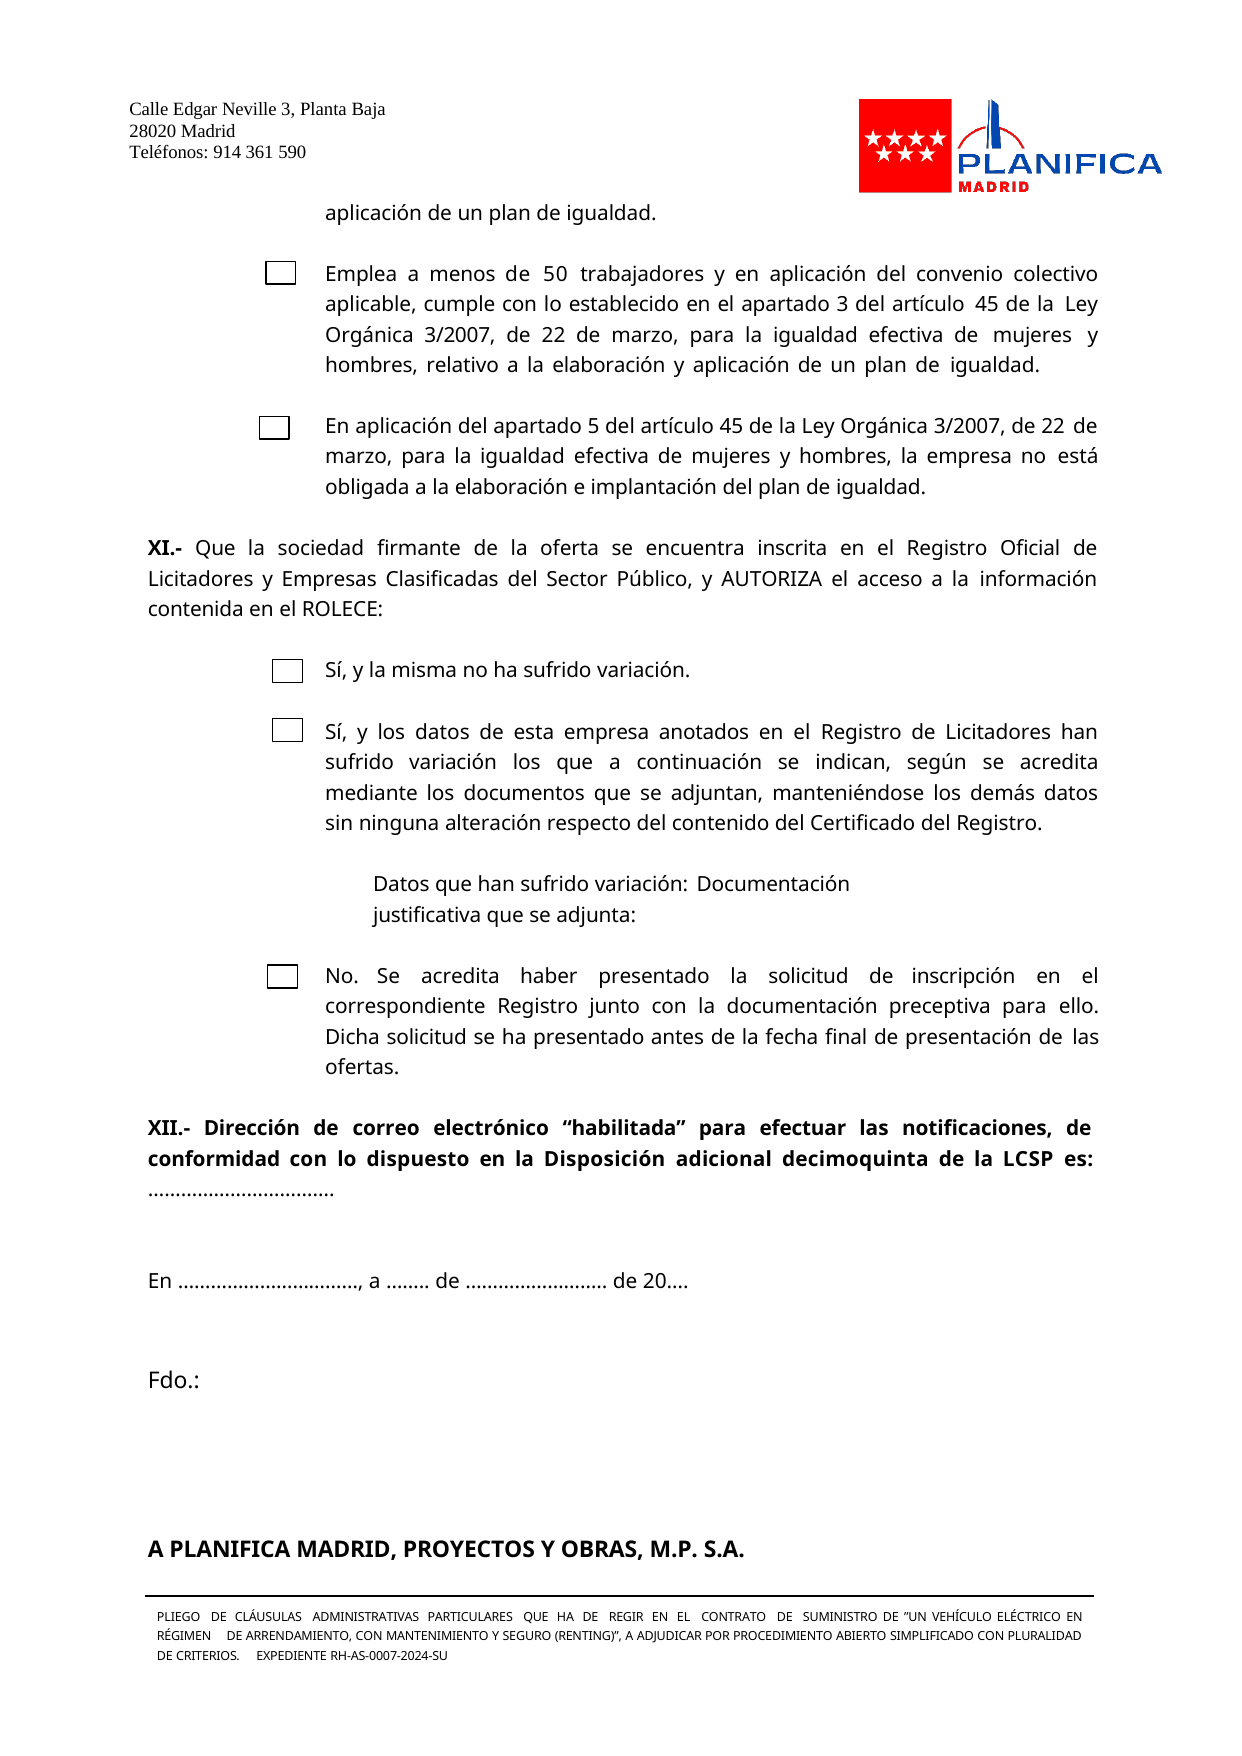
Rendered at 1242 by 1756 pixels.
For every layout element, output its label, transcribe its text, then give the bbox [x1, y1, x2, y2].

text aplicación de un plan de igualdad. [325, 198, 1183, 226]
text En ……………………………, a …….. de …………………….. de 20…. [148, 1266, 1183, 1295]
text En aplicación del apartado 5 del artículo 45 de la Ley Orgánica 3/2007, de 22 de marzo, para la igualdad efectiva de mujeres y hombres, la empresa no está obligada a la elaboración e implantación del plan de igualdad. [325, 411, 1099, 501]
text Fdo.: [148, 1364, 1183, 1396]
text A PLANIFICA MADRID, PROYECTOS Y OBRAS, M.P. S.A. [148, 1533, 1183, 1564]
text Datos que han sufrido variación: Documentación justificativa que se adjunta: [373, 869, 857, 928]
text XI.- Que la sociedad firmante de la oferta se encuentra inscrita en el Registro Oficial de Licitadores y Empresas Clasificadas del Sector Público, y AUTORIZA el acceso a la información contenida en el ROLECE: [148, 533, 1098, 623]
text No. Se acredita haber presentado la solicitud de inscripción en el correspondiente Registro junto con la documentación preceptiva para ello. Dicha solicitud se ha presentado antes de la fecha final de presentación de las ofertas. [325, 961, 1099, 1081]
text ……………………………. [148, 1174, 1183, 1203]
text Sí, y la misma no ha sufrido variación. [325, 656, 1183, 684]
text Sí, y los datos de esta empresa anotados en el Registro de Licitadores han sufrido variación los que a continuación se indican, según se acredita mediante los documentos que se adjuntan, manteniéndose los demás datos sin ninguna alteración respecto del contenido del Certificado del Registro. [325, 717, 1098, 837]
text Emplea a menos de 50 trabajadores y en aplicación del convenio colectivo aplicable, cumple con lo establecido en el apartado 3 del artículo 45 de la Ley Orgánica 3/2007, de 22 de marzo, para la igualdad efectiva de mujeres y hombres, relativo a la elaboración y aplicación de un plan de igualdad. [325, 259, 1099, 378]
picture [858, 98, 1171, 193]
subtitle XII.- Dirección de correo electrónico “habilitada” para efectuar las notificaciones, de conformidad con lo dispuesto en la Disposición adicional decimoquinta de la LCSP es: [148, 1113, 1098, 1172]
